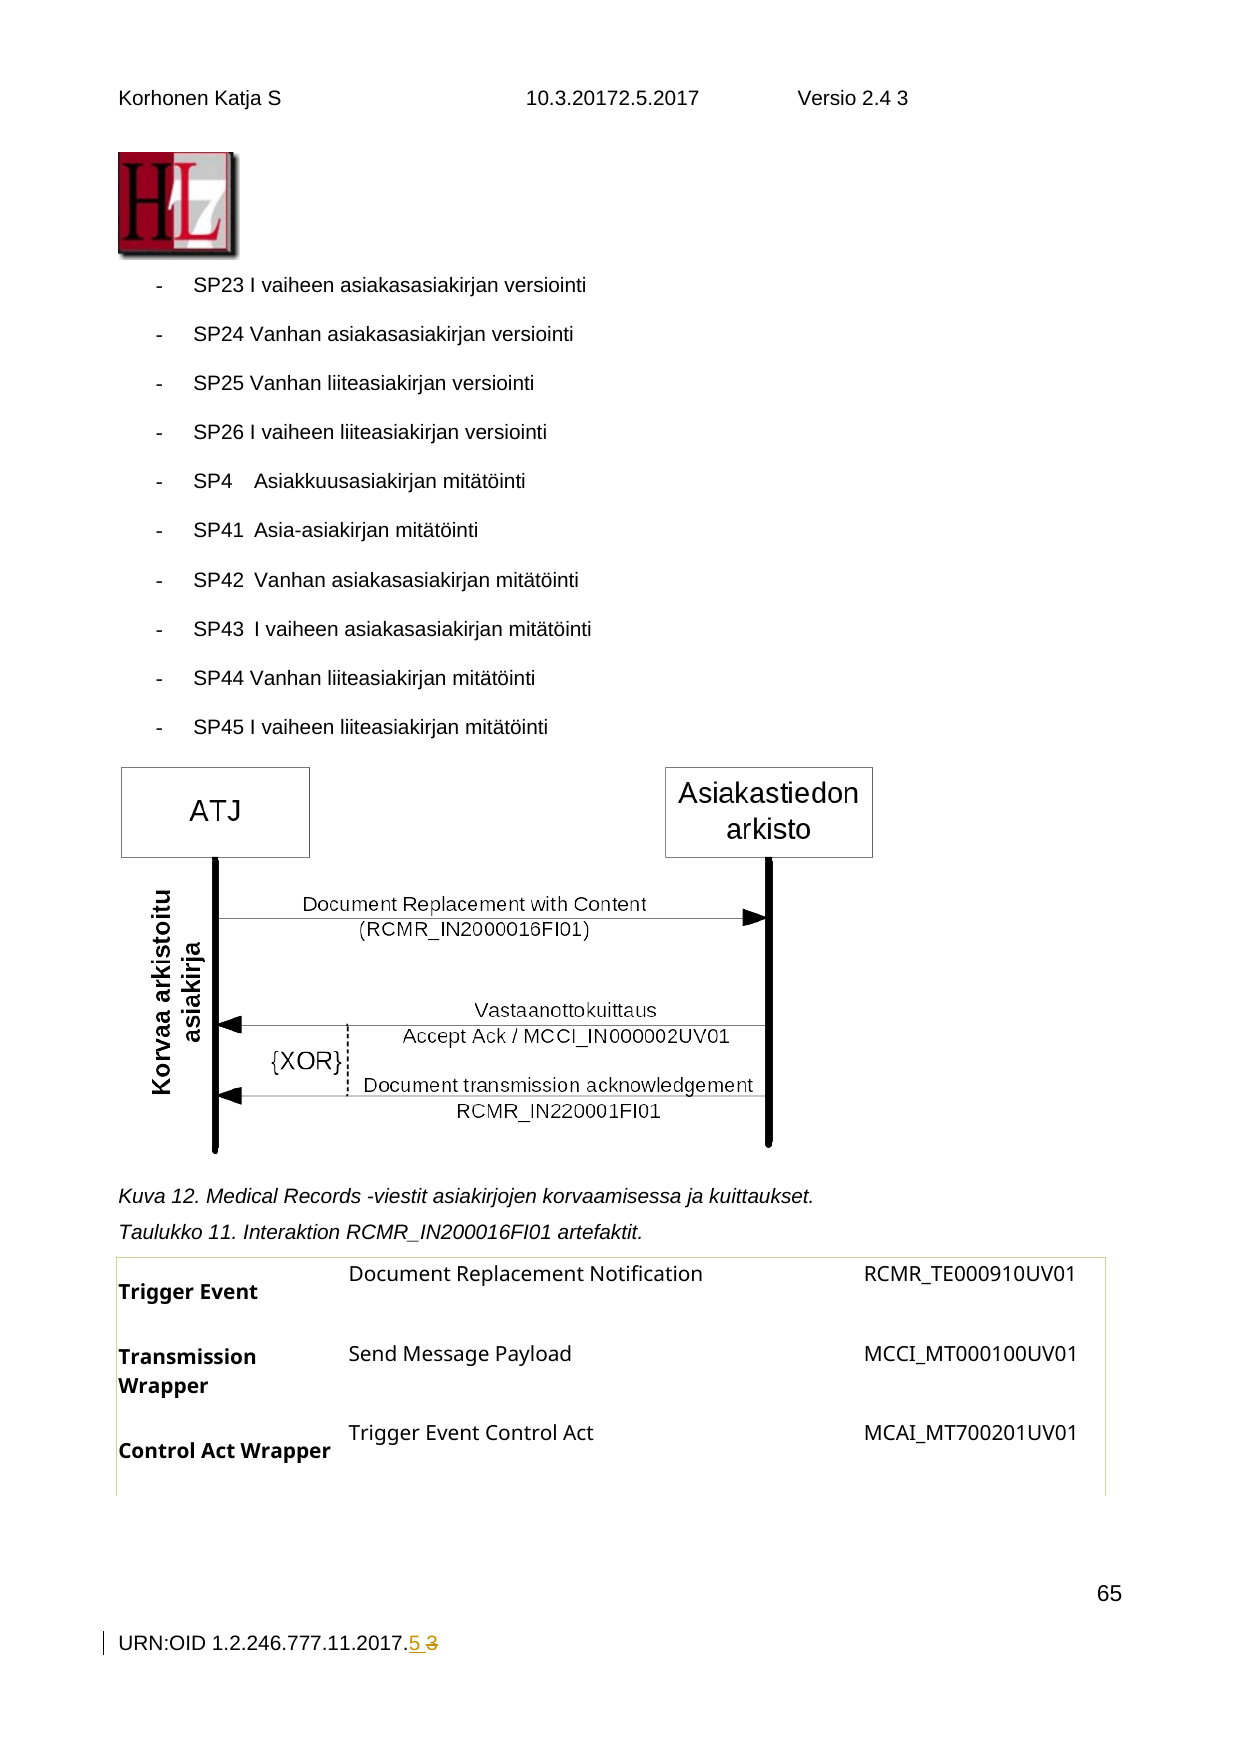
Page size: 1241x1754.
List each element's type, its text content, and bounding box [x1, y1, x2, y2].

list SP23 I vaiheen asiakasasiakirjan versiointi [156, 272, 1122, 297]
list SP24 Vanhan asiakasasiakirjan versiointi [156, 322, 1122, 346]
list SP41 Asia-asiakirjan mitätöinti [156, 518, 1122, 542]
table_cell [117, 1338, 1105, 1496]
list SP45 I vaiheen liiteasiakirjan mitätöinti [156, 715, 1122, 739]
text Kuva 12. Medical Records -viestit asiakirjojen korvaamisessa ja kuittaukset. [118, 1183, 1122, 1207]
list SP25 Vanhan liiteasiakirjan versiointi [156, 371, 1122, 395]
list SP4 Asiakkuusasiakirjan mitätöinti [156, 469, 1122, 493]
list SP43 I vaiheen asiakasasiakirjan mitätöinti [156, 617, 1122, 641]
list SP44 Vanhan liiteasiakirjan mitätöinti [156, 666, 1122, 690]
picture [118, 152, 241, 260]
text Taulukko 11. Interaktion RCMR_IN200016FI01 artefaktit. [118, 1220, 1122, 1244]
list SP42 Vanhan asiakasasiakirjan mitätöinti [156, 567, 1122, 592]
list SP26 I vaiheen liiteasiakirjan versiointi [156, 420, 1122, 444]
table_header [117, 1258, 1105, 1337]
